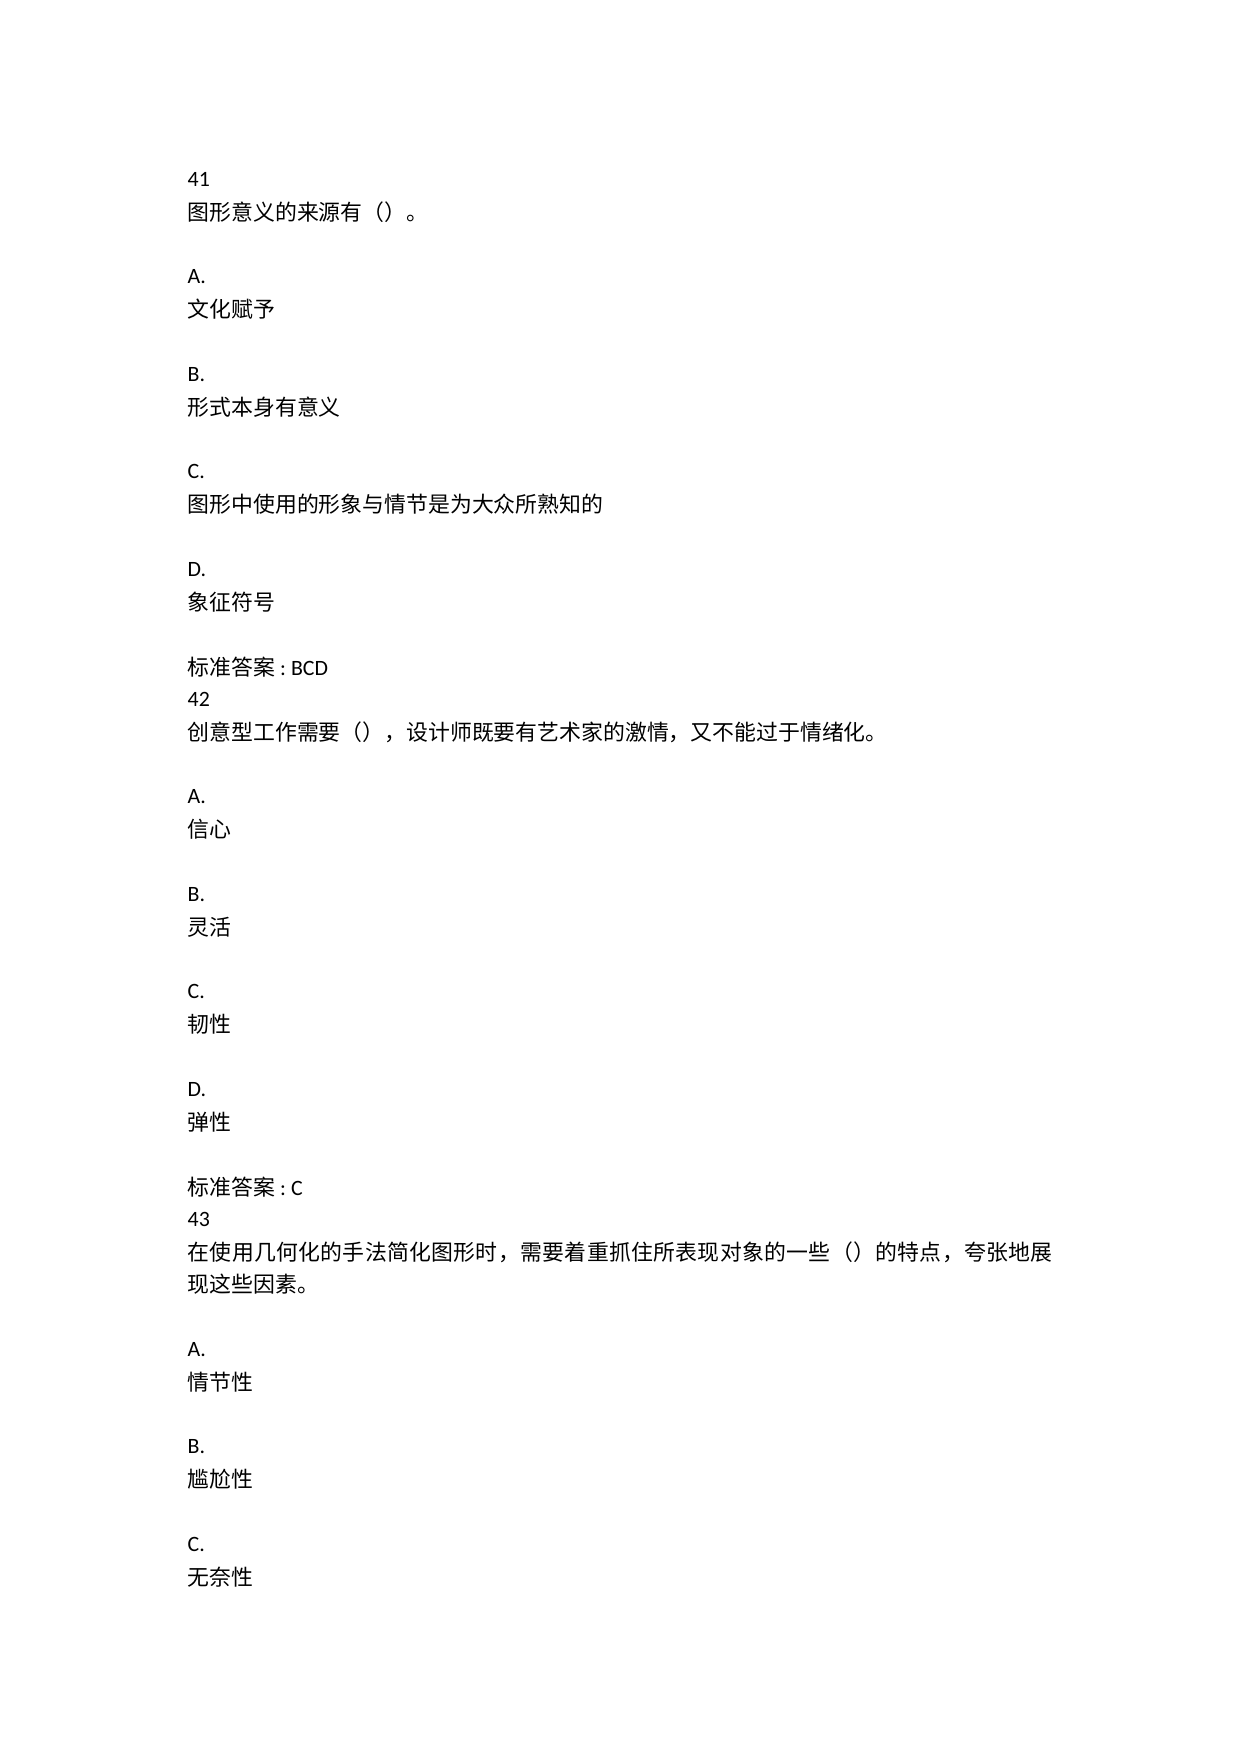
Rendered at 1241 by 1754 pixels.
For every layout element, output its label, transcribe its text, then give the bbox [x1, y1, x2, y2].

text 信心 [187, 812, 1053, 844]
text 情节性 [187, 1364, 1053, 1397]
text D. [187, 1072, 1053, 1104]
text 尴尬性 [187, 1462, 1053, 1494]
text B. [187, 1429, 1053, 1462]
text 42 [187, 682, 1053, 714]
text 弹性 [187, 1104, 1053, 1137]
text 象征符号 [187, 584, 1053, 617]
text A. [187, 1332, 1053, 1364]
text 文化赋予 [187, 292, 1053, 324]
text 图形中使用的形象与情节是为大众所熟知的 [187, 487, 1053, 519]
text 韧性 [187, 1007, 1053, 1039]
text C. [187, 974, 1053, 1007]
text 41 [187, 162, 1053, 194]
text D. [187, 552, 1053, 584]
text B. [187, 877, 1053, 909]
text C. [187, 454, 1053, 487]
text 无奈性 [187, 1559, 1053, 1592]
text 灵活 [187, 909, 1053, 942]
text 创意型工作需要（），设计师既要有艺术家的激情，又不能过于情绪化。 [187, 714, 1053, 747]
text 形式本身有意义 [187, 389, 1053, 422]
text 43 [187, 1202, 1053, 1234]
text C. [187, 1527, 1053, 1559]
text 标准答案 : C [187, 1169, 1053, 1202]
text A. [187, 779, 1053, 812]
text A. [187, 259, 1053, 292]
text B. [187, 357, 1053, 389]
text 在使用几何化的手法简化图形时，需要着重抓住所表现对象的一些（）的特点，夸张地展现这些因素。 [187, 1234, 1053, 1299]
text 图形意义的来源有（）。 [187, 194, 1053, 227]
text 标准答案 : BCD [187, 649, 1053, 682]
